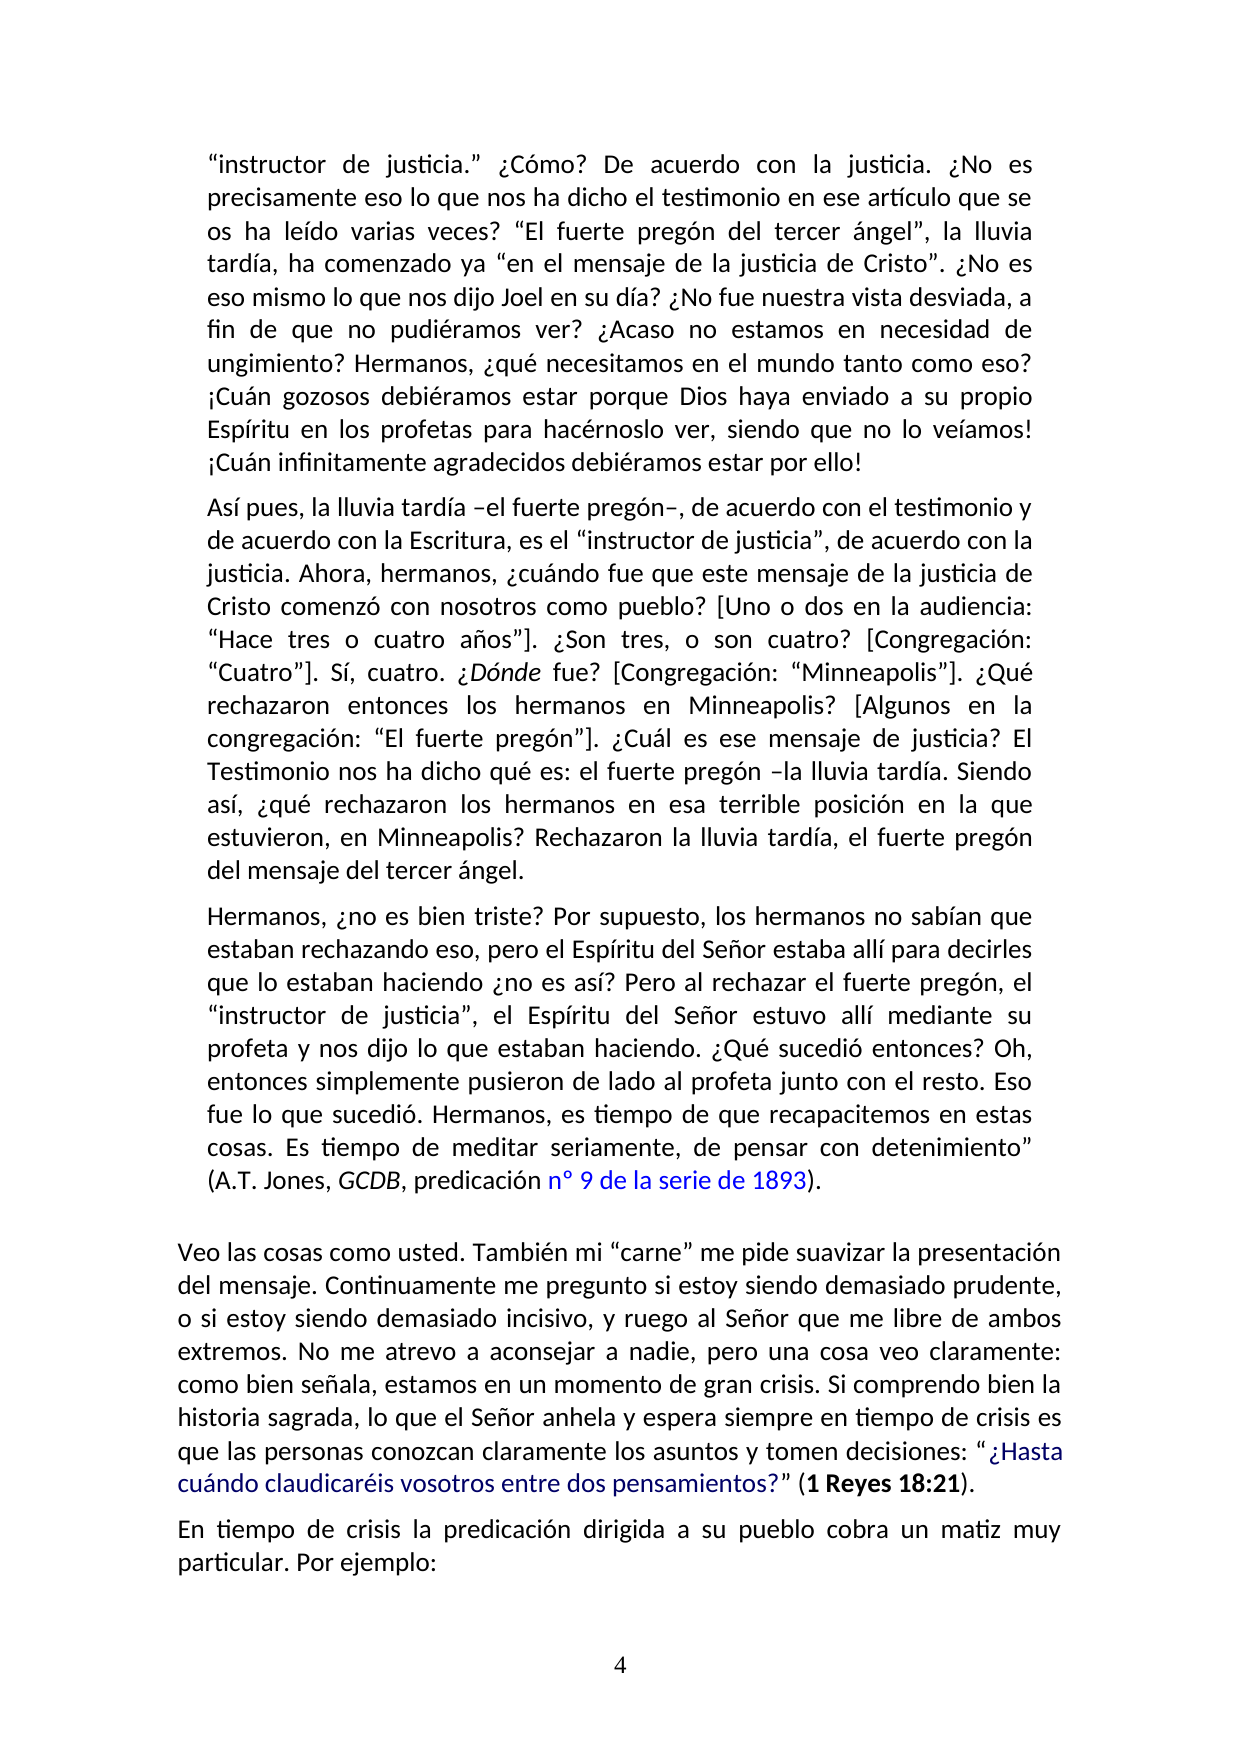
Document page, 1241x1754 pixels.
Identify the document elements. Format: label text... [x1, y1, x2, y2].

text Así pues, la lluvia tardía –el fuerte pregón–, de acuerdo con el testimonio y de acuerdo con la Escritura, es el “instructor de justicia”, de acuerdo con la justicia. Ahora, hermanos, ¿cuándo fue que este mensaje de la justicia de Cristo comenzó con nosotros como pueblo? [Uno o dos en la audiencia: “Hace tres o cuatro años”]. ¿Son tres, o son cuatro? [Congregación: “Cuatro”]. Sí, cuatro. ¿Dónde fue? [Congregación: “Minneapolis”]. ¿Qué rechazaron entonces los hermanos en Minneapolis? [Algunos en la congregación: “El fuerte pregón”]. ¿Cuál es ese mensaje de justicia? El Testimonio nos ha dicho qué es: el fuerte pregón –la lluvia tardía. Siendo así, ¿qué rechazaron los hermanos en esa terrible posición en la que estuvieron, en Minneapolis? Rechazaron la lluvia tardía, el fuerte pregón del mensaje del tercer ángel. [207, 490, 1034, 887]
text En tiempo de crisis la predicación dirigida a su pueblo cobra un matiz muy particular. Por ejemplo: [177, 1512, 1063, 1578]
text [207, 148, 1034, 478]
text Hermanos, ¿no es bien triste? Por supuesto, los hermanos no sabían que estaban rechazando eso, pero el Espíritu del Señor estaba allí para decirles que lo estaban haciendo ¿no es así? Pero al rechazar el fuerte pregón, el “instructor de justicia”, el Espíritu del Señor estuvo allí mediante su profeta y nos dijo lo que estaban haciendo. ¿Qué sucedió entonces? Oh, entonces simplemente pusieron de lado al profeta junto con el resto. Eso fue lo que sucedió. Hermanos, es tiempo de que recapacitemos en estas cosas. Es tiempo de meditar seriamente, de pensar con detenimiento” (A.T. Jones, GCDB, predicación nº 9 de la serie de 1893). [207, 899, 1034, 1196]
text Veo las cosas como usted. También mi “carne” me pide suavizar la presentación del mensaje. Continuamente me pregunto si estoy siendo demasiado prudente, o si estoy siendo demasiado incisivo, y ruego al Señor que me libre de ambos extremos. No me atrevo a aconsejar a nadie, pero una cosa veo claramente: como bien señala, estamos en un momento de gran crisis. Si comprendo bien la historia sagrada, lo que el Señor anhela y espera siempre en tiempo de crisis es que las personas conozcan claramente los asuntos y tomen decisiones: “¿Hasta cuándo claudicaréis vosotros entre dos pensamientos?” (1 Reyes 18:21). [177, 1236, 1063, 1500]
